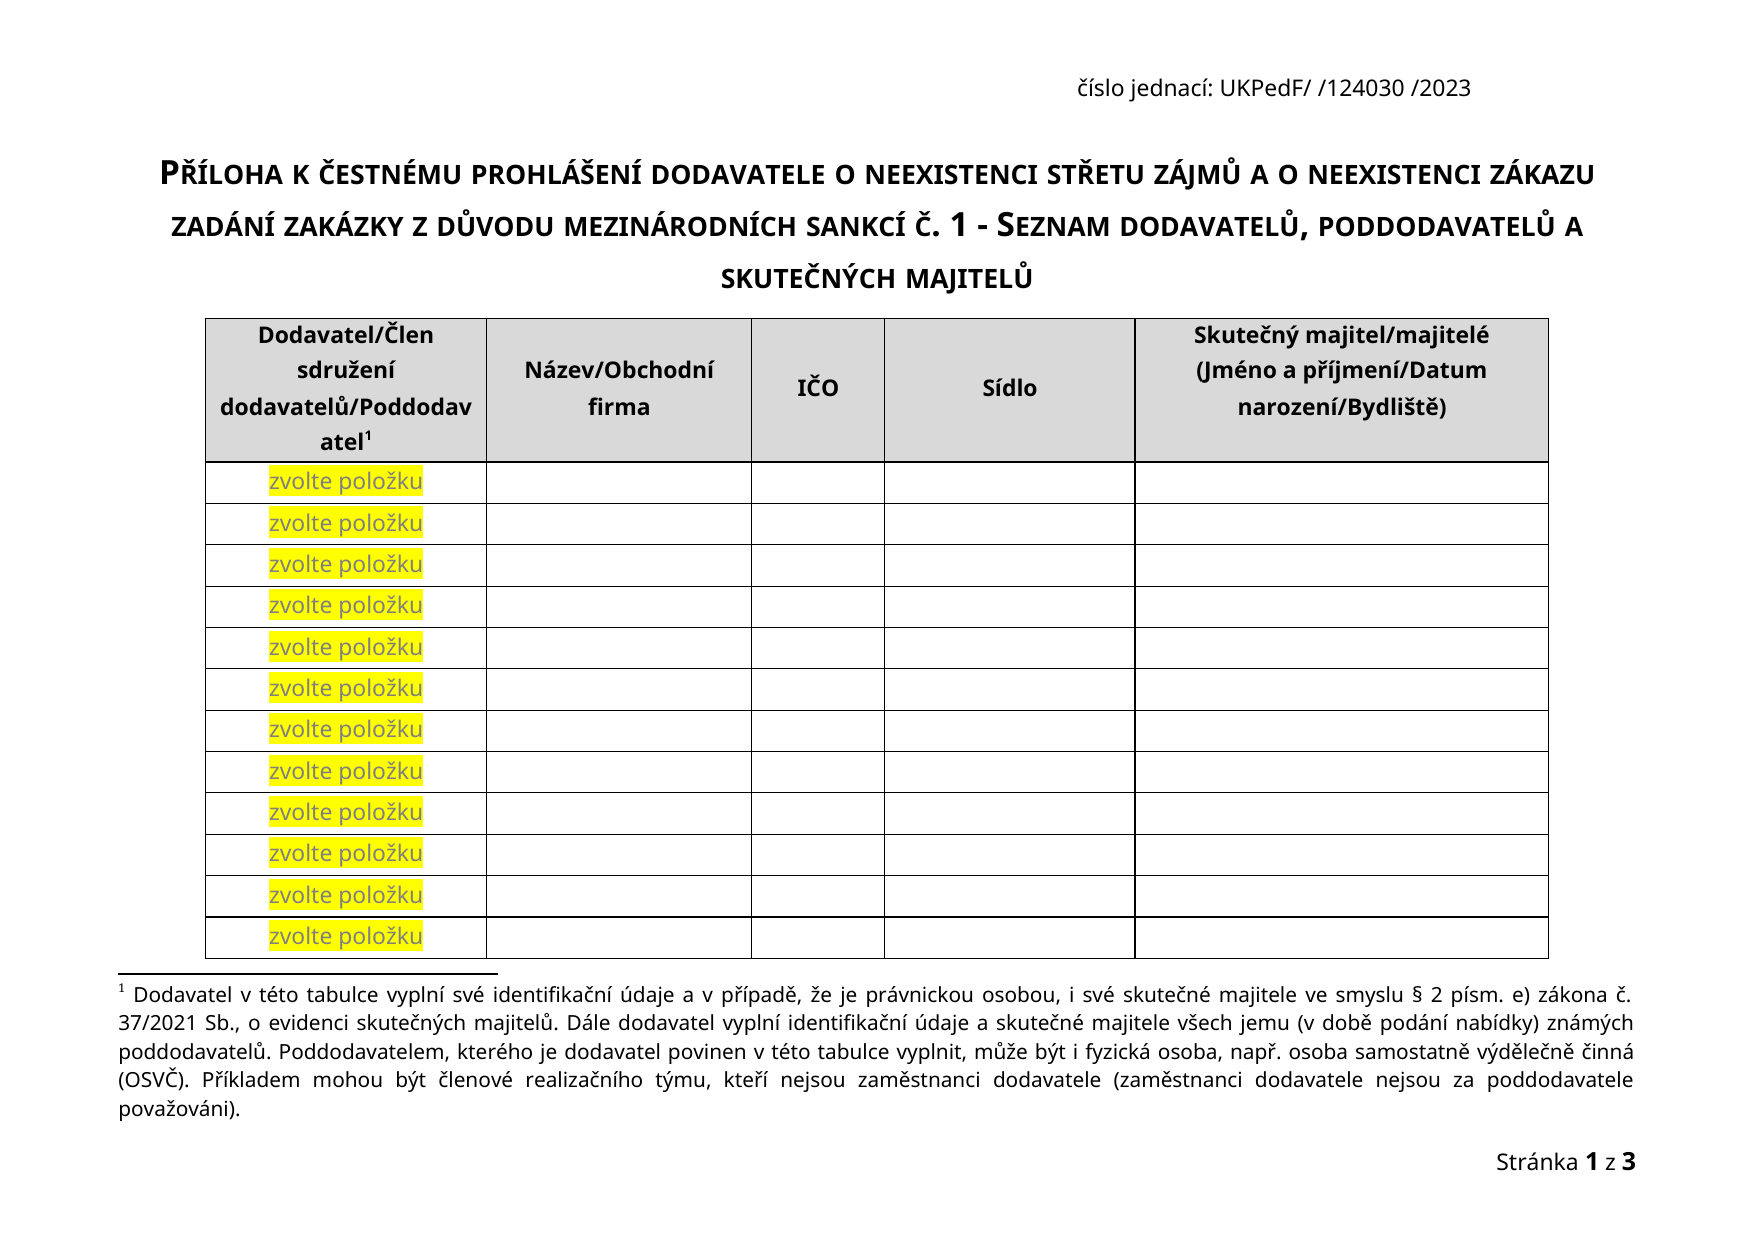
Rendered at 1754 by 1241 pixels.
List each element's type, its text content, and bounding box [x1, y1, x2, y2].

table_cell [487, 876, 751, 916]
table_header IČO [752, 319, 884, 461]
table_cell [752, 628, 884, 668]
table_cell [206, 835, 486, 875]
table_cell [206, 793, 486, 834]
table_cell [885, 835, 1134, 875]
table_cell [206, 669, 486, 709]
table_cell [752, 545, 884, 586]
table_cell [206, 463, 486, 503]
table_cell [1136, 793, 1548, 834]
table_cell [885, 752, 1134, 792]
table_cell [1136, 711, 1548, 751]
table_cell [752, 463, 884, 503]
table_cell [752, 793, 884, 834]
table_cell [752, 504, 884, 544]
table_cell [1136, 504, 1548, 544]
table_cell [206, 504, 486, 544]
table_header Skutečný majitel/majitelé (Jméno a příjmení/Datum narození/Bydliště) [1136, 319, 1548, 461]
table_cell [885, 628, 1134, 668]
table_cell [487, 504, 751, 544]
table_cell [1136, 628, 1548, 668]
table_cell [487, 587, 751, 627]
table_cell [206, 545, 486, 586]
table_cell [885, 545, 1134, 586]
table_cell [885, 463, 1134, 503]
table_cell [206, 711, 486, 751]
table_cell [1136, 918, 1548, 958]
table_cell [206, 628, 486, 668]
table_cell [1136, 463, 1548, 503]
table_header Sídlo [885, 319, 1134, 461]
table_cell [487, 628, 751, 668]
table_cell [885, 918, 1134, 958]
table_cell [752, 918, 884, 958]
table_header Název/Obchodní firma [487, 319, 751, 461]
table_cell [1136, 587, 1548, 627]
table_cell [487, 918, 751, 958]
table_cell [885, 876, 1134, 916]
table_cell [487, 711, 751, 751]
table_cell [206, 876, 486, 916]
text Příloha k čestnému prohlášení dodavatele o neexistenci střetu zájmů a o neexistenci zákazu zadání zakázky z důvodu mezinárodních sankcí č. 1 - Seznam dodavatelů, poddodavatelů a skutečných majitelů [118, 148, 1636, 298]
table_cell [487, 463, 751, 503]
table_cell [885, 711, 1134, 751]
table_cell [752, 711, 884, 751]
table_cell [206, 587, 486, 627]
table_cell [885, 504, 1134, 544]
table_cell [1136, 876, 1548, 916]
table_cell [1136, 545, 1548, 586]
table_cell [885, 669, 1134, 709]
table_cell [752, 587, 884, 627]
table_cell [752, 752, 884, 792]
table_cell [1136, 669, 1548, 709]
table_cell [206, 918, 486, 958]
table_cell [487, 669, 751, 709]
table_cell [487, 793, 751, 834]
table_cell [487, 835, 751, 875]
table_cell [1136, 835, 1548, 875]
table_cell [885, 587, 1134, 627]
table_header Dodavatel/Člen sdružení dodavatelů/Poddodavatel [206, 319, 486, 461]
table_cell [752, 876, 884, 916]
table_cell [752, 669, 884, 709]
table_cell [206, 752, 486, 792]
table_cell [752, 835, 884, 875]
table_cell [1136, 752, 1548, 792]
table_cell [487, 752, 751, 792]
table_cell [487, 545, 751, 586]
table_cell [885, 793, 1134, 834]
